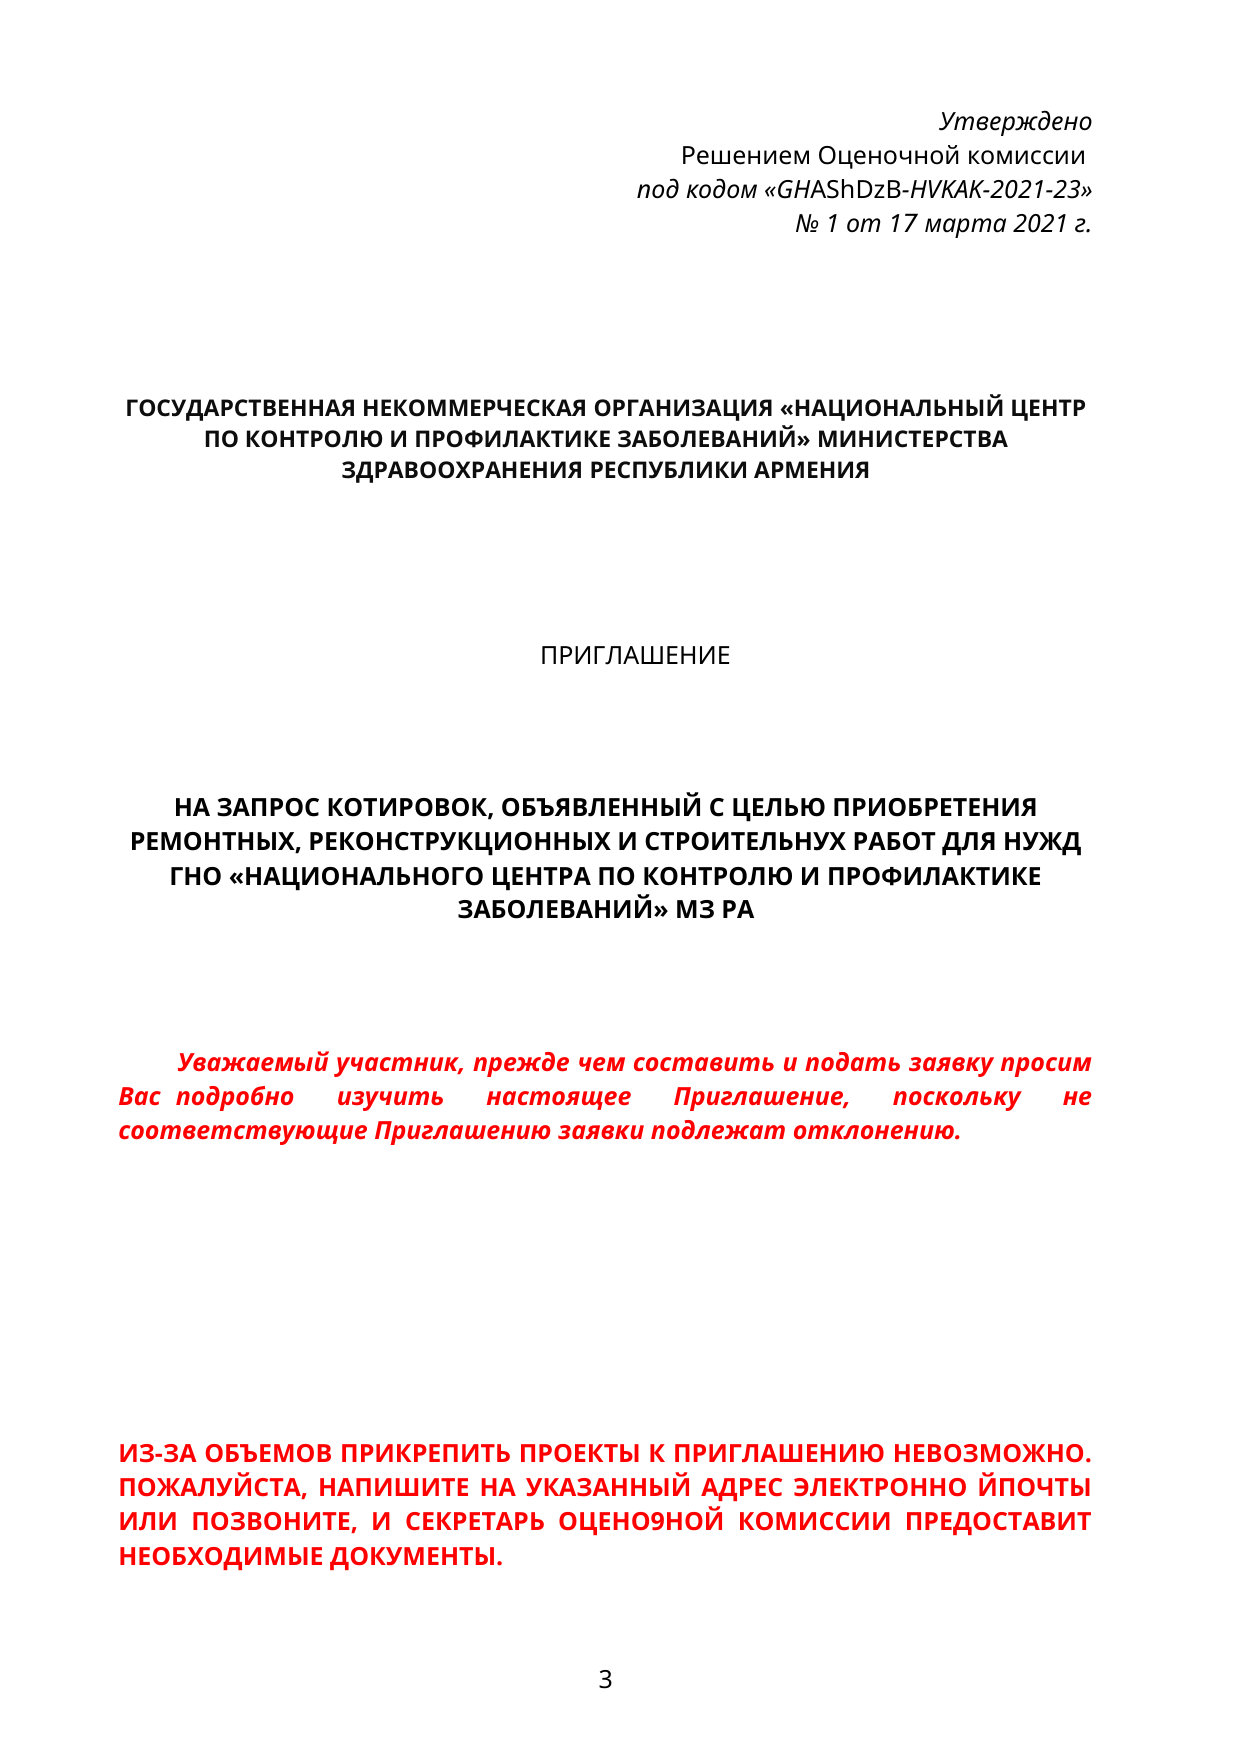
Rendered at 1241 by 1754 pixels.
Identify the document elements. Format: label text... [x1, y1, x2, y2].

text ИЗ-ЗА ОБЪЕМОВ ПРИКРЕПИТЬ ПРОЕКТЫ К ПРИГЛАШЕНИЮ НЕВОЗМОЖНО. ПОЖАЛУЙСТА, НАПИШИТЕ НА УКАЗАННЫЙ АДРЕС ЭЛЕКТРОННО ЙПОЧТЫ ИЛИ ПОЗВОНИТЕ, И СЕКРЕТАРЬ ОЦЕНО9НОЙ КОМИССИИ ПРЕДОСТАВИТ НЕОБХОДИМЫЕ ДОКУМЕНТЫ. [118, 1436, 1092, 1572]
text НА ЗАПРОС КОТИРОВОК, ОБЪЯВЛЕННЫЙ С ЦЕЛЬЮ ПРИОБРЕТЕНИЯ РЕМОНТНЫХ, РЕКОНСТРУКЦИОННЫХ И СТРОИТЕЛЬНУХ РАБОТ ДЛЯ НУЖД ГНО «НАЦИОНАЛЬНОГО ЦЕНТРА ПО КОНТРОЛЮ И ПРОФИЛАКТИКЕ ЗАБОЛЕВАНИЙ» МЗ РА [118, 790, 1093, 926]
text Уважаемый участник, прежде чем составить и подать заявку просим Вас подробно изучить настоящее Приглашение, поскольку не соответствующие Приглашению заявки подлежат отклонению. [118, 1044, 1092, 1147]
text Решением Оценочной комиссии под кодом «GHAShDzB-HVKAK-2021-23» № 1 от 17 марта 2021 г. [118, 137, 1092, 240]
text ПРИГЛАШЕНИЕ [118, 638, 1093, 672]
text Утверждено [118, 103, 1092, 137]
text ГОСУДАРСТВЕННАЯ НЕКОММЕРЧЕСКАЯ ОРГАНИЗАЦИЯ «НАЦИОНАЛЬНЫЙ ЦЕНТР ПО КОНТРОЛЮ И ПРОФИЛАКТИКЕ ЗАБОЛЕВАНИЙ» МИНИСТЕРСТВА ЗДРАВООХРАНЕНИЯ РЕСПУБЛИКИ АРМЕНИЯ [118, 392, 1093, 486]
